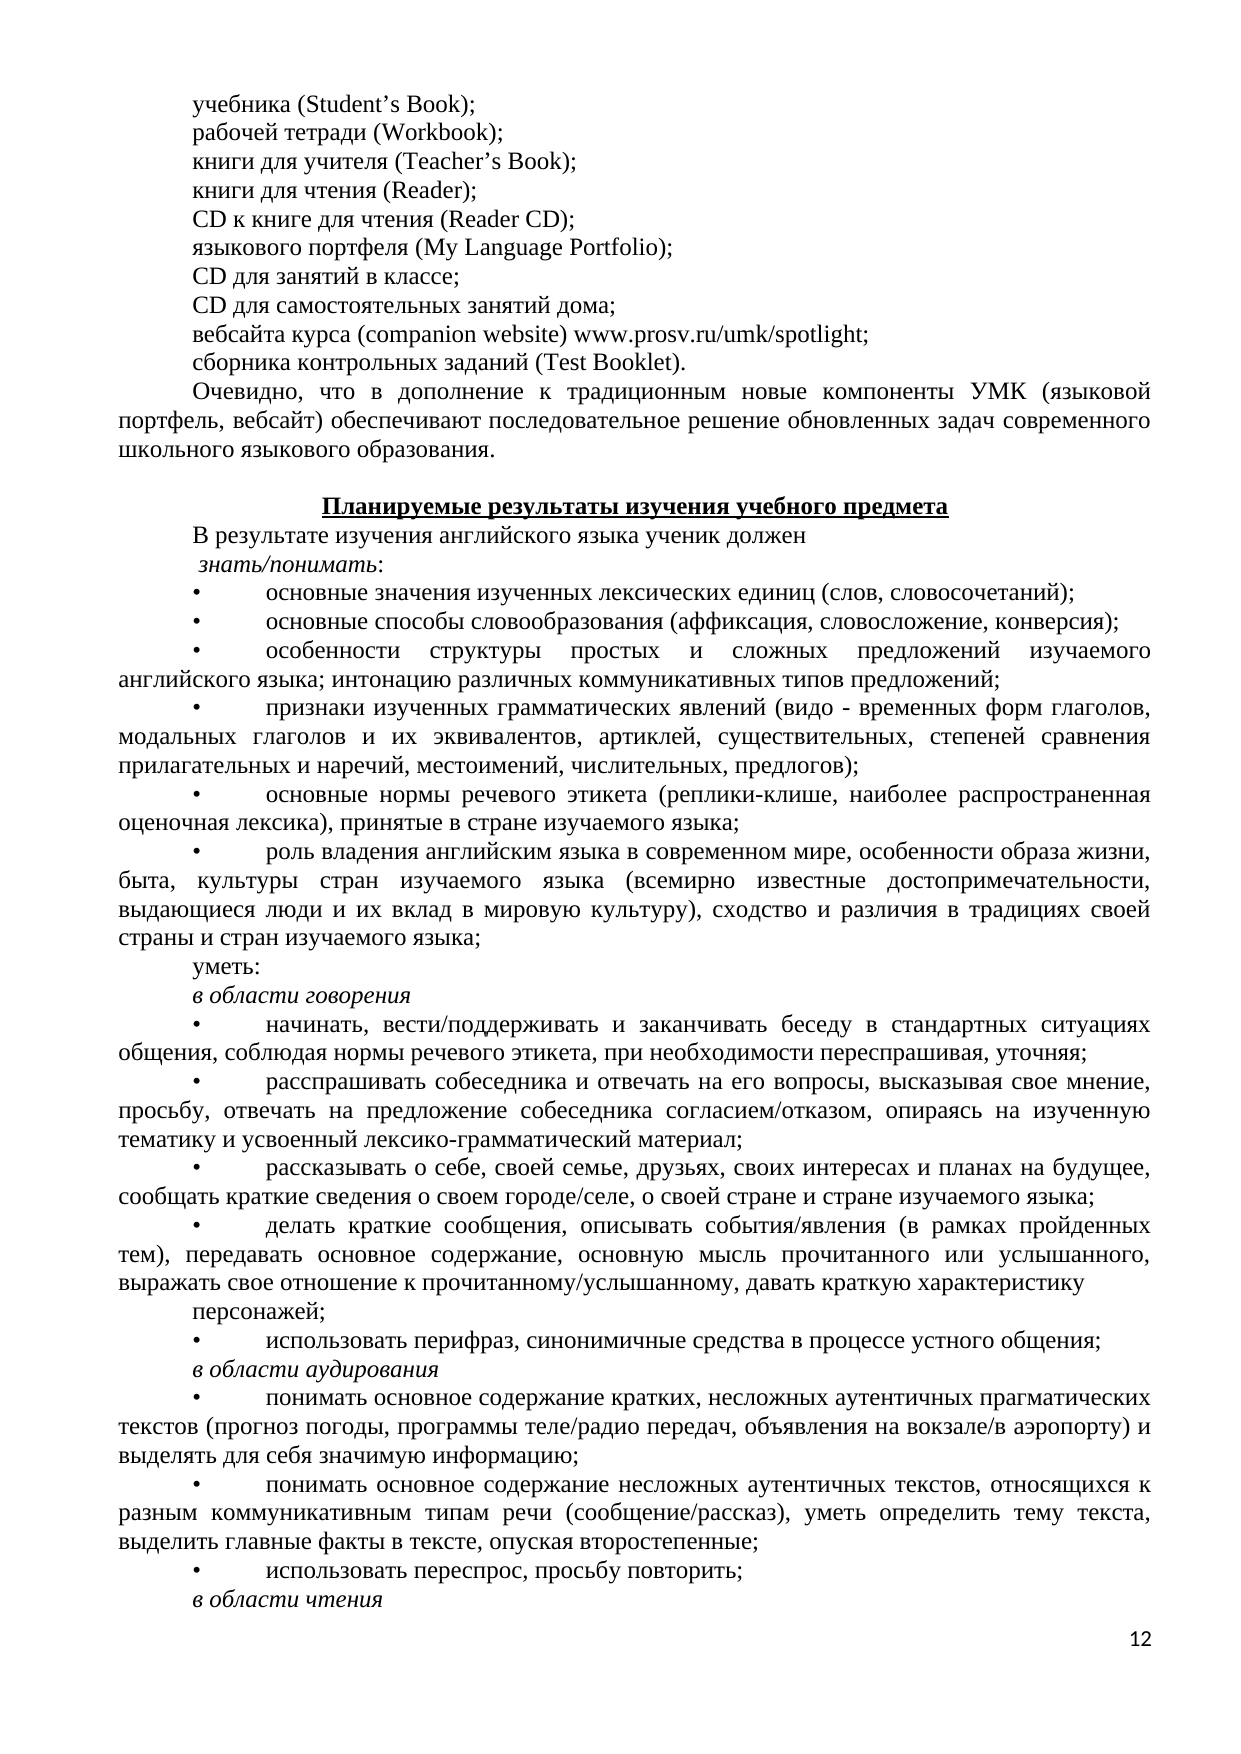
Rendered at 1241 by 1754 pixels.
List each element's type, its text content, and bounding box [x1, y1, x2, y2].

text • роль владения английским языка в современном мире, особенности образа жизни, быта, культуры стран изучаемого языка (всемирно известные достопримечательности, выдающиеся люди и их вклад в мировую культуру), сходство и различия в традициях своей страны и стран изучаемого языка; [118, 836, 1152, 951]
text Планируемые результаты изучения учебного предмета [118, 491, 1152, 520]
text книги для учителя (Teacher’s Book); [118, 146, 1152, 175]
text • особенности структуры простых и сложных предложений изучаемого английского языка; интонацию различных коммуникативных типов предложений; [118, 635, 1152, 692]
text • понимать основное содержание кратких, несложных аутентичных прагматических текстов (прогноз погоды, программы теле/радио передач, объявления на вокзале/в аэропорту) и выделять для себя значимую информацию; [118, 1382, 1152, 1469]
text знать/понимать: [118, 549, 1152, 577]
text языкового портфеля (My Language Portfolio); [118, 232, 1152, 261]
text • понимать основное содержание несложных аутентичных текстов, относящихся к разным коммуникативным типам речи (сообщение/рассказ), уметь определить тему текста, выделить главные факты в тексте, опуская второстепенные; [118, 1469, 1152, 1555]
text • использовать переспрос, просьбу повторить; [118, 1555, 1152, 1584]
text вебсайта курса (companion website) www.prosv.ru/umk/spotlight; [118, 319, 1152, 347]
text учебника (Student’s Book); [118, 89, 1152, 117]
text CD к книге для чтения (Reader CD); [118, 204, 1152, 232]
text уметь: [118, 951, 1152, 980]
text • использовать перифраз, синонимичные средства в процессе устного общения; [118, 1325, 1152, 1354]
text CD для самостоятельных занятий дома; [118, 290, 1152, 319]
text в области аудирования [118, 1354, 1152, 1382]
text • признаки изученных грамматических явлений (видо - временных форм глаголов, модальных глаголов и их эквивалентов, артиклей, существительных, степеней сравнения прилагательных и наречий, местоимений, числительных, предлогов); [118, 692, 1152, 779]
text персонажей; [118, 1296, 1152, 1325]
text • рассказывать о себе, своей семье, друзьях, своих интересах и планах на будущее, сообщать краткие сведения о своем городе/селе, о своей стране и стране изучаемого языка; [118, 1152, 1152, 1210]
text В результате изучения английского языка ученик должен [118, 520, 1152, 549]
text • основные способы словообразования (аффиксация, словосложение, конверсия); [118, 606, 1152, 635]
text • делать краткие сообщения, описывать события/явления (в рамках пройденных тем), передавать основное содержание, основную мысль прочитанного или услышанного, выражать свое отношение к прочитанному/услышанному, давать краткую характеристику [118, 1210, 1152, 1296]
text сборника контрольных заданий (Test Booklet). [118, 347, 1152, 376]
text CD для занятий в классе; [118, 261, 1152, 290]
text • основные нормы речевого этикета (реплики-клише, наиболее распространенная оценочная лексика), принятые в стране изучаемого языка; [118, 779, 1152, 836]
text в области говорения [118, 980, 1152, 1009]
text книги для чтения (Reader); [118, 175, 1152, 204]
text • расспрашивать собеседника и отвечать на его вопросы, высказывая свое мнение, просьбу, отвечать на предложение собеседника согласием/отказом, опираясь на изученную тематику и усвоенный лексико-грамматический материал; [118, 1066, 1152, 1152]
text Очевидно, что в дополнение к традиционным новые компоненты УМК (языковой портфель, вебсайт) обеспечивают последовательное решение обновленных задач современного школьного языкового образования. [118, 376, 1152, 462]
text • начинать, вести/поддерживать и заканчивать беседу в стандартных ситуациях общения, соблюдая нормы речевого этикета, при необходимости переспрашивая, уточняя; [118, 1009, 1152, 1066]
text • основные значения изученных лексических единиц (слов, словосочетаний); [118, 577, 1152, 606]
text в области чтения [118, 1584, 1152, 1612]
text рабочей тетради (Workbook); [118, 117, 1152, 146]
